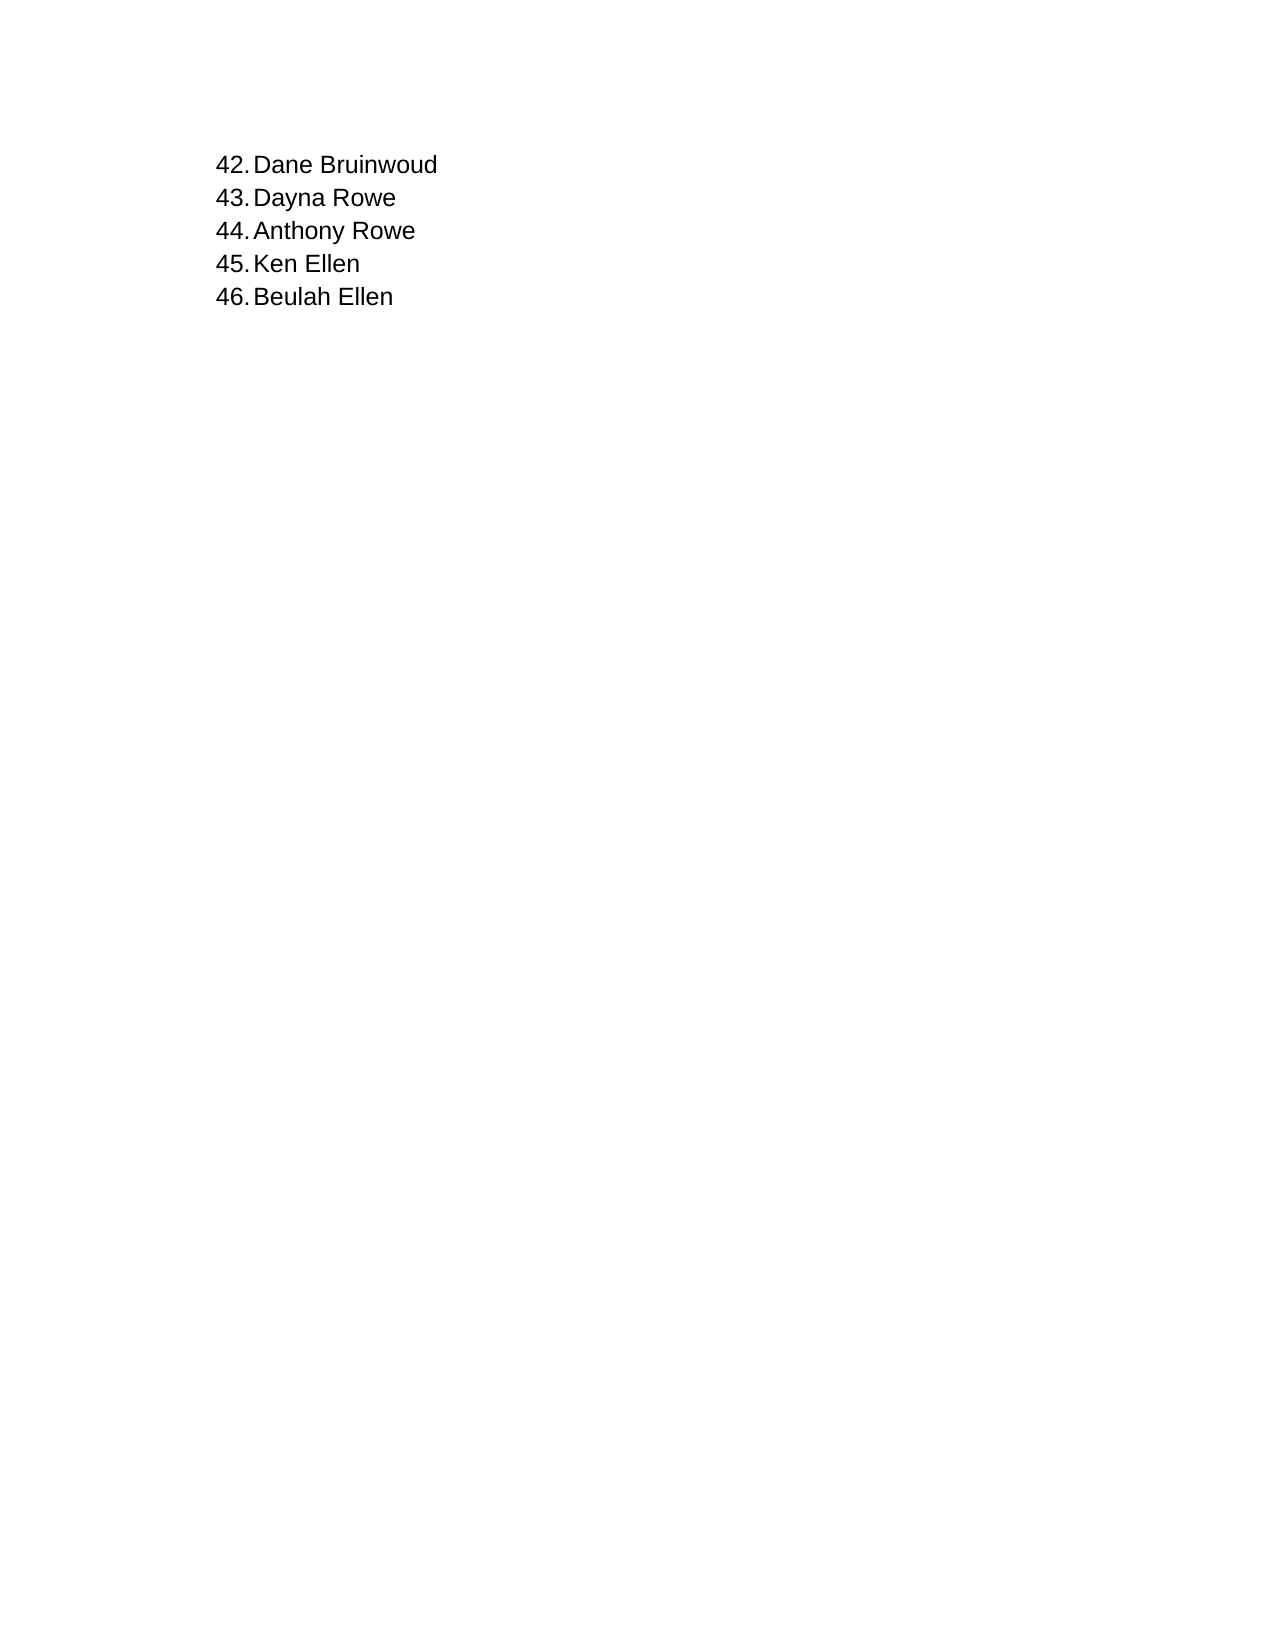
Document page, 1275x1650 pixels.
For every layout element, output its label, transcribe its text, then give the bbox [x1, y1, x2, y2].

list Beulah Ellen [216, 282, 1125, 311]
list Ken Ellen [216, 249, 1125, 278]
list Dayna Rowe [216, 183, 1125, 212]
list Dane Bruinwoud [216, 150, 1125, 179]
list Anthony Rowe [216, 216, 1125, 245]
